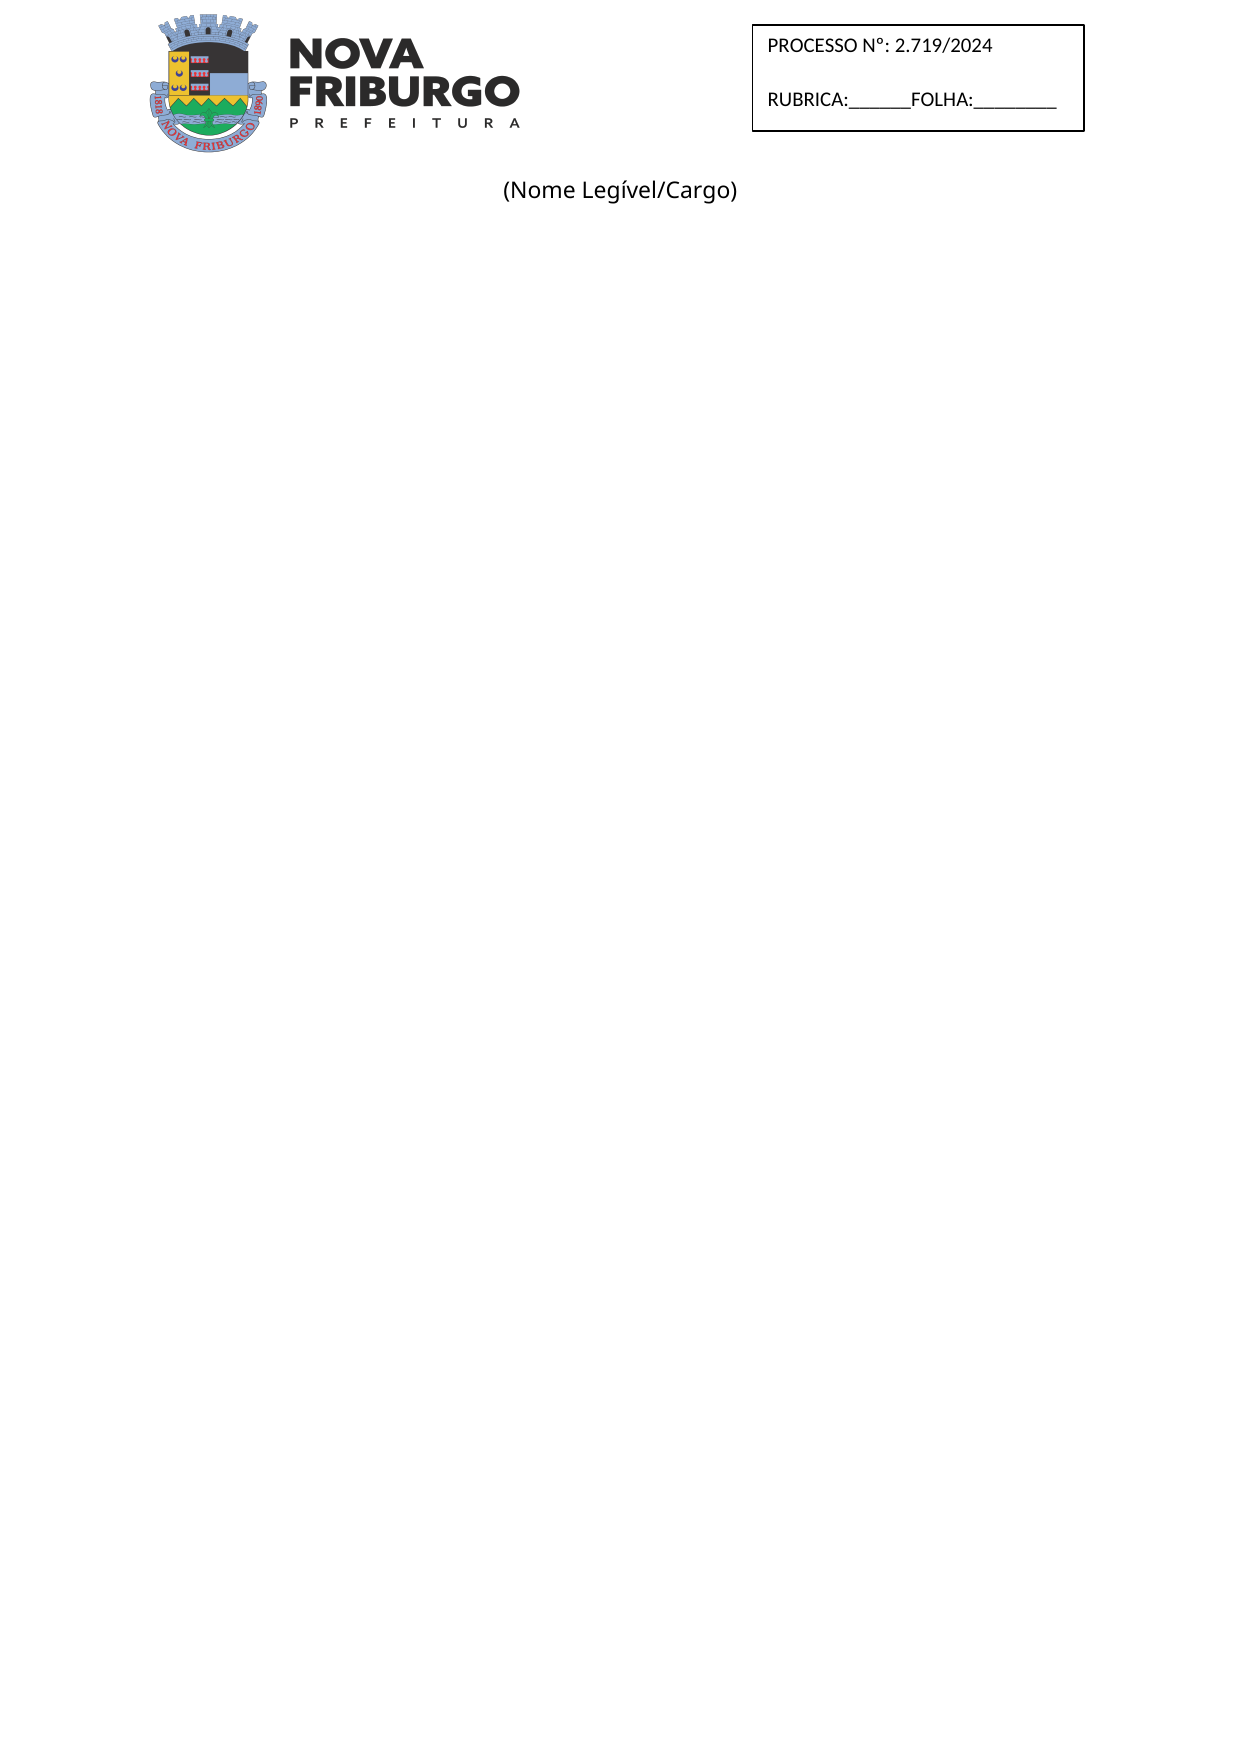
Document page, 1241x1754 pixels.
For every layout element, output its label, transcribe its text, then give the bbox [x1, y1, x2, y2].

picture [136, 8, 533, 153]
text (Nome Legível/Cargo) [148, 174, 1092, 206]
